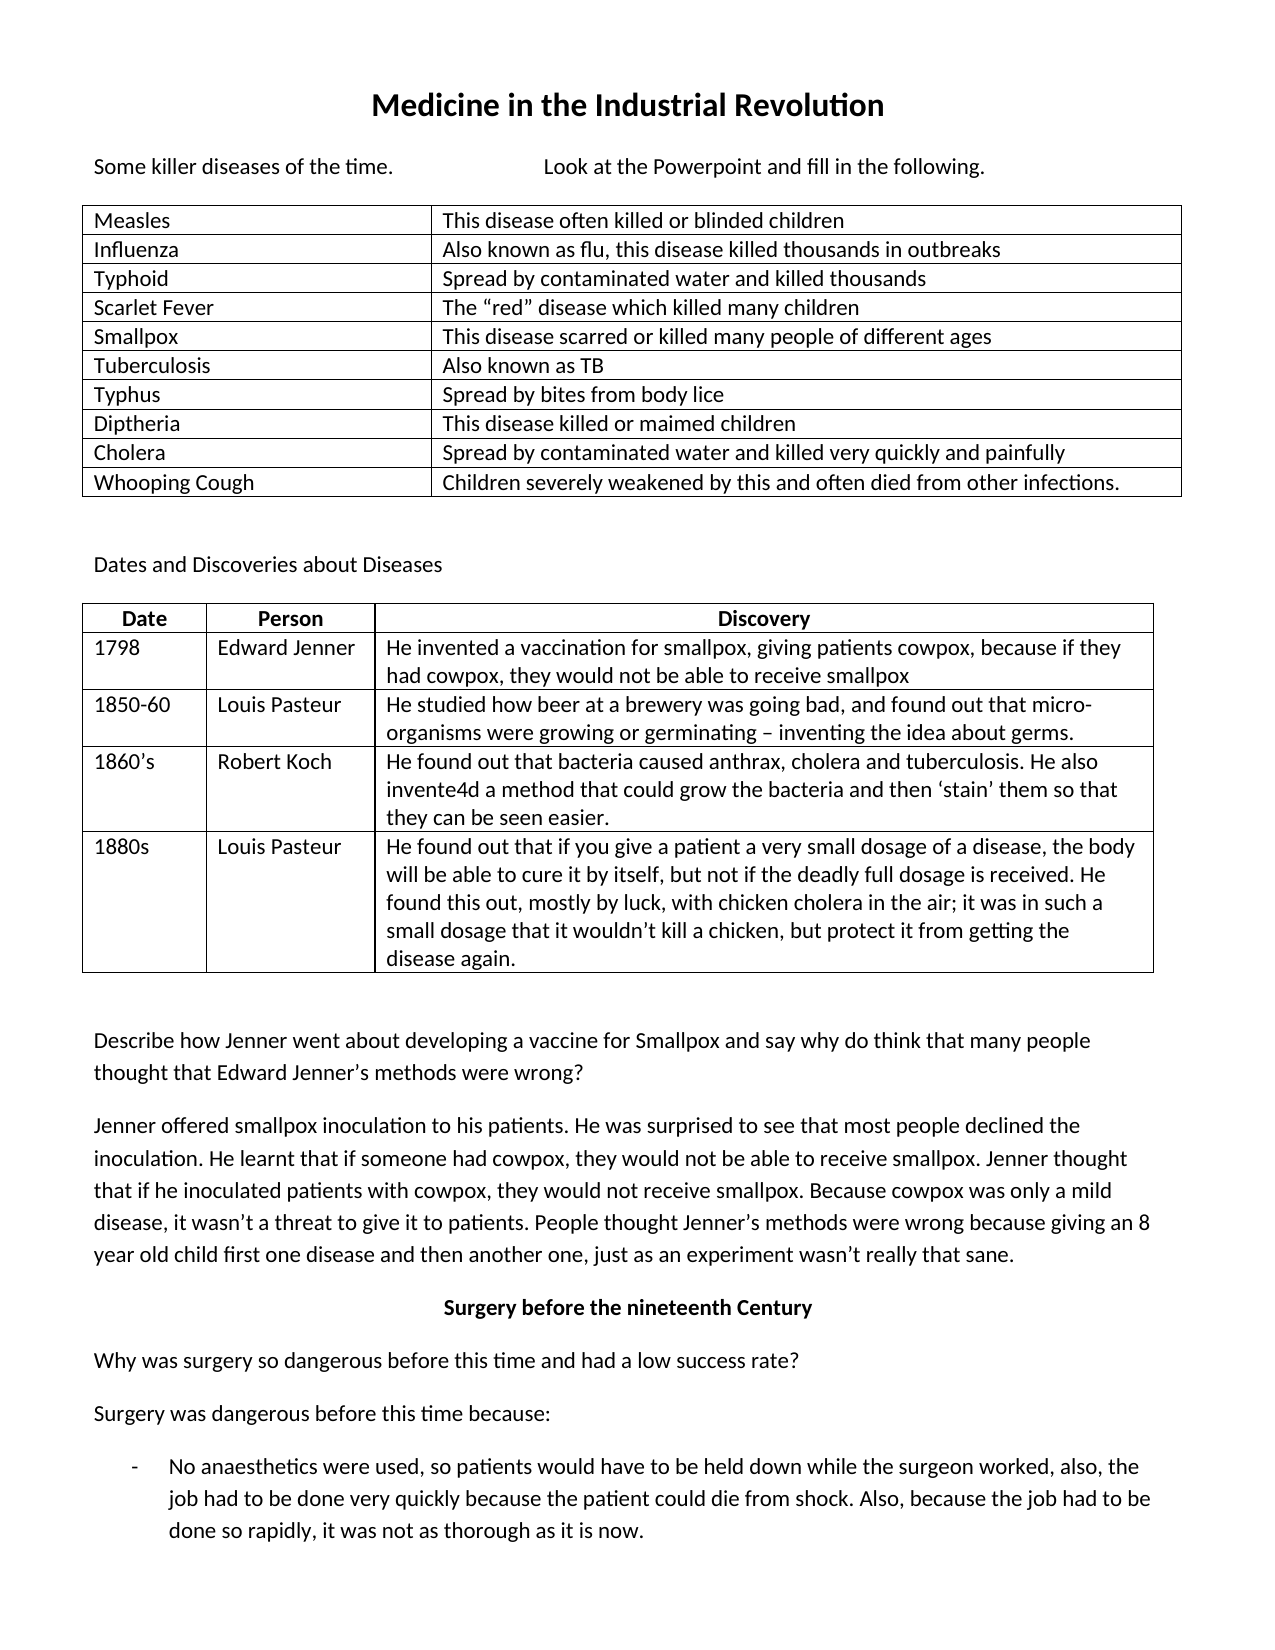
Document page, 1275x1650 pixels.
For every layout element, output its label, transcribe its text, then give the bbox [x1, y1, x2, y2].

table_cell Smallpox [83, 322, 431, 350]
text Medicine in the Industrial Revolution [94, 84, 1162, 125]
text Surgery was dangerous before this time because: [94, 1399, 1162, 1427]
table_cell This disease scarred or killed many people of different ages [432, 322, 1181, 350]
table_cell Tuberculosis [83, 351, 431, 379]
table_cell Cholera [83, 439, 431, 467]
table_cell Spread by contaminated water and killed thousands [432, 264, 1181, 292]
table_cell Typhus [83, 380, 431, 408]
table_cell Influenza [83, 235, 431, 263]
table_cell He found out that bacteria caused anthrax, cholera and tuberculosis. He also invente4d a method that could grow the bacteria and then ‘stain’ them so that they can be seen easier. [376, 747, 1153, 831]
table_cell Spread by bites from body lice [432, 380, 1181, 408]
table_header Date [83, 604, 206, 632]
table_cell The “red” disease which killed many children [432, 293, 1181, 321]
table_cell He found out that if you give a patient a very small dosage of a disease, the body will be able to cure it by itself, but not if the deadly full dosage is received. He found this out, mostly by luck, with chicken cholera in the air; it was in such a small dosage that it wouldn’t kill a chicken, but protect it from getting the disease again. [376, 832, 1153, 972]
table_cell Scarlet Fever [83, 293, 431, 321]
text Describe how Jenner went about developing a vaccine for Smallpox and say why do think that many people thought that Edward Jenner’s methods were wrong? [94, 1026, 1162, 1086]
table_cell Diptheria [83, 410, 431, 437]
table_cell Also known as TB [432, 351, 1181, 379]
text Surgery before the nineteenth Century [94, 1293, 1162, 1321]
text Jenner offered smallpox inoculation to his patients. He was surprised to see that most people declined the inoculation. He learnt that if someone had cowpox, they would not be able to receive smallpox. Jenner thought that if he inoculated patients with cowpox, they would not receive smallpox. Because cowpox was only a mild disease, it wasn’t a threat to give it to patients. People thought Jenner’s methods were wrong because giving an 8 year old child first one disease and then another one, just as an experiment wasn’t really that sane. [94, 1111, 1162, 1268]
table_cell Whooping Cough [83, 468, 431, 496]
table_cell Spread by contaminated water and killed very quickly and painfully [432, 439, 1181, 467]
table_cell Children severely weakened by this and often died from other infections. [432, 468, 1181, 496]
table_header Person [207, 604, 374, 632]
table_cell Edward Jenner [207, 633, 374, 689]
table_cell 1850-60 [83, 690, 206, 746]
text Dates and Discoveries about Diseases [94, 550, 1162, 578]
table_cell He studied how beer at a brewery was going bad, and found out that micro-organisms were growing or germinating – inventing the idea about germs. [376, 690, 1153, 746]
list No anaesthetics were used, so patients would have to be held down while the surgeon worked, also, the job had to be done very quickly because the patient could die from shock. Also, because the job had to be done so rapidly, it was not as thorough as it is now. [131, 1452, 1162, 1545]
table_cell He invented a vaccination for smallpox, giving patients cowpox, because if they had cowpox, they would not be able to receive smallpox [376, 633, 1153, 689]
text Some killer diseases of the time. Look at the Powerpoint and fill in the following. [94, 152, 1162, 180]
table_cell 1880s [83, 832, 206, 972]
table_header This disease often killed or blinded children [432, 206, 1181, 234]
table_cell 1798 [83, 633, 206, 689]
table_cell Robert Koch [207, 747, 374, 831]
table_header Discovery [376, 604, 1153, 632]
text Why was surgery so dangerous before this time and had a low success rate? [94, 1346, 1162, 1374]
table_cell Louis Pasteur [207, 690, 374, 746]
table_cell This disease killed or maimed children [432, 410, 1181, 437]
table_cell Also known as flu, this disease killed thousands in outbreaks [432, 235, 1181, 263]
table_cell Typhoid [83, 264, 431, 292]
table_cell 1860’s [83, 747, 206, 831]
table_cell Louis Pasteur [207, 832, 374, 972]
table_header Measles [83, 206, 431, 234]
